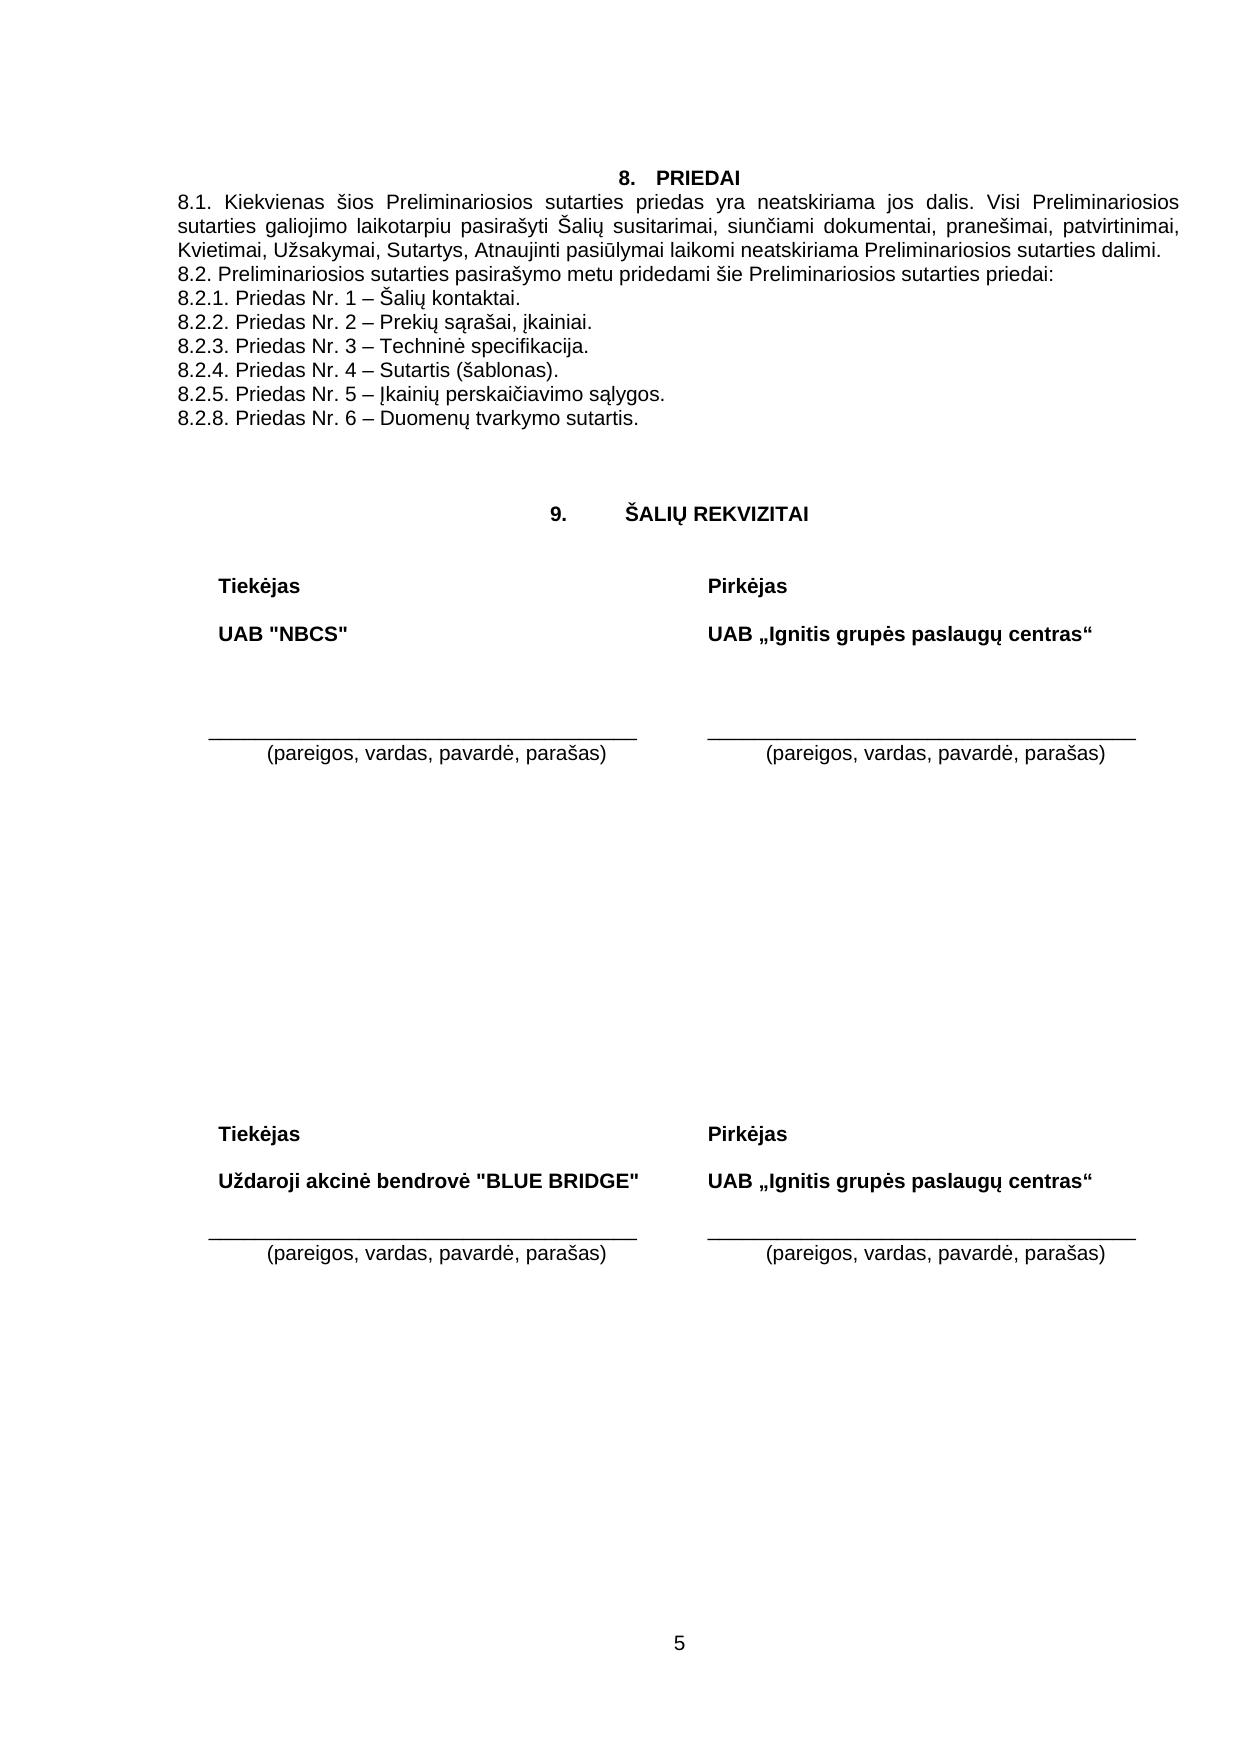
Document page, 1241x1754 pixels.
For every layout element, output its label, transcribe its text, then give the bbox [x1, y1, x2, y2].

text 8.2.2. Priedas Nr. 2 – Prekių sąrašai, įkainiai. [177, 310, 1181, 334]
text 8.2.3. Priedas Nr. 3 – Techninė specifikacija. [177, 334, 1181, 358]
table_header Pirkėjas UAB „Ignitis grupės paslaugų centras“ _____________________________________ (pareigos, vardas, pavardė, parašas) [676, 574, 1175, 1002]
list PRIEDAI [177, 166, 1181, 190]
list ŠALIŲ REKVIZITAI [177, 502, 1181, 526]
table_header Tiekėjas Uždaroji akcinė bendrovė "BLUE BRIDGE" _____________________________________ (pareigos, vardas, pavardė, parašas) [177, 1121, 676, 1550]
text 8.2.8. Priedas Nr. 6 – Duomenų tvarkymo sutartis. [177, 406, 1181, 430]
list 8.2. Preliminariosios sutarties pasirašymo metu pridedami šie Preliminariosios sutarties priedai: [177, 262, 1181, 286]
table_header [676, 1121, 1175, 1550]
table_header Tiekėjas UAB "NBCS" _____________________________________ (pareigos, vardas, pavardė, parašas) [177, 574, 676, 1002]
list 8.1. Kiekvienas šios Preliminariosios sutarties priedas yra neatskiriama jos dalis. Visi Preliminariosios sutarties galiojimo laikotarpiu pasirašyti Šalių susitarimai, siunčiami dokumentai, pranešimai, patvirtinimai, Kvietimai, Užsakymai, Sutartys, Atnaujinti pasiūlymai laikomi neatskiriama Preliminariosios sutarties dalimi. [177, 190, 1181, 262]
text 8.2.1. Priedas Nr. 1 – Šalių kontaktai. [177, 286, 1181, 310]
text 8.2.4. Priedas Nr. 4 – Sutartis (šablonas). [177, 358, 1181, 382]
text 8.2.5. Priedas Nr. 5 – Įkainių perskaičiavimo sąlygos. [177, 382, 1181, 406]
